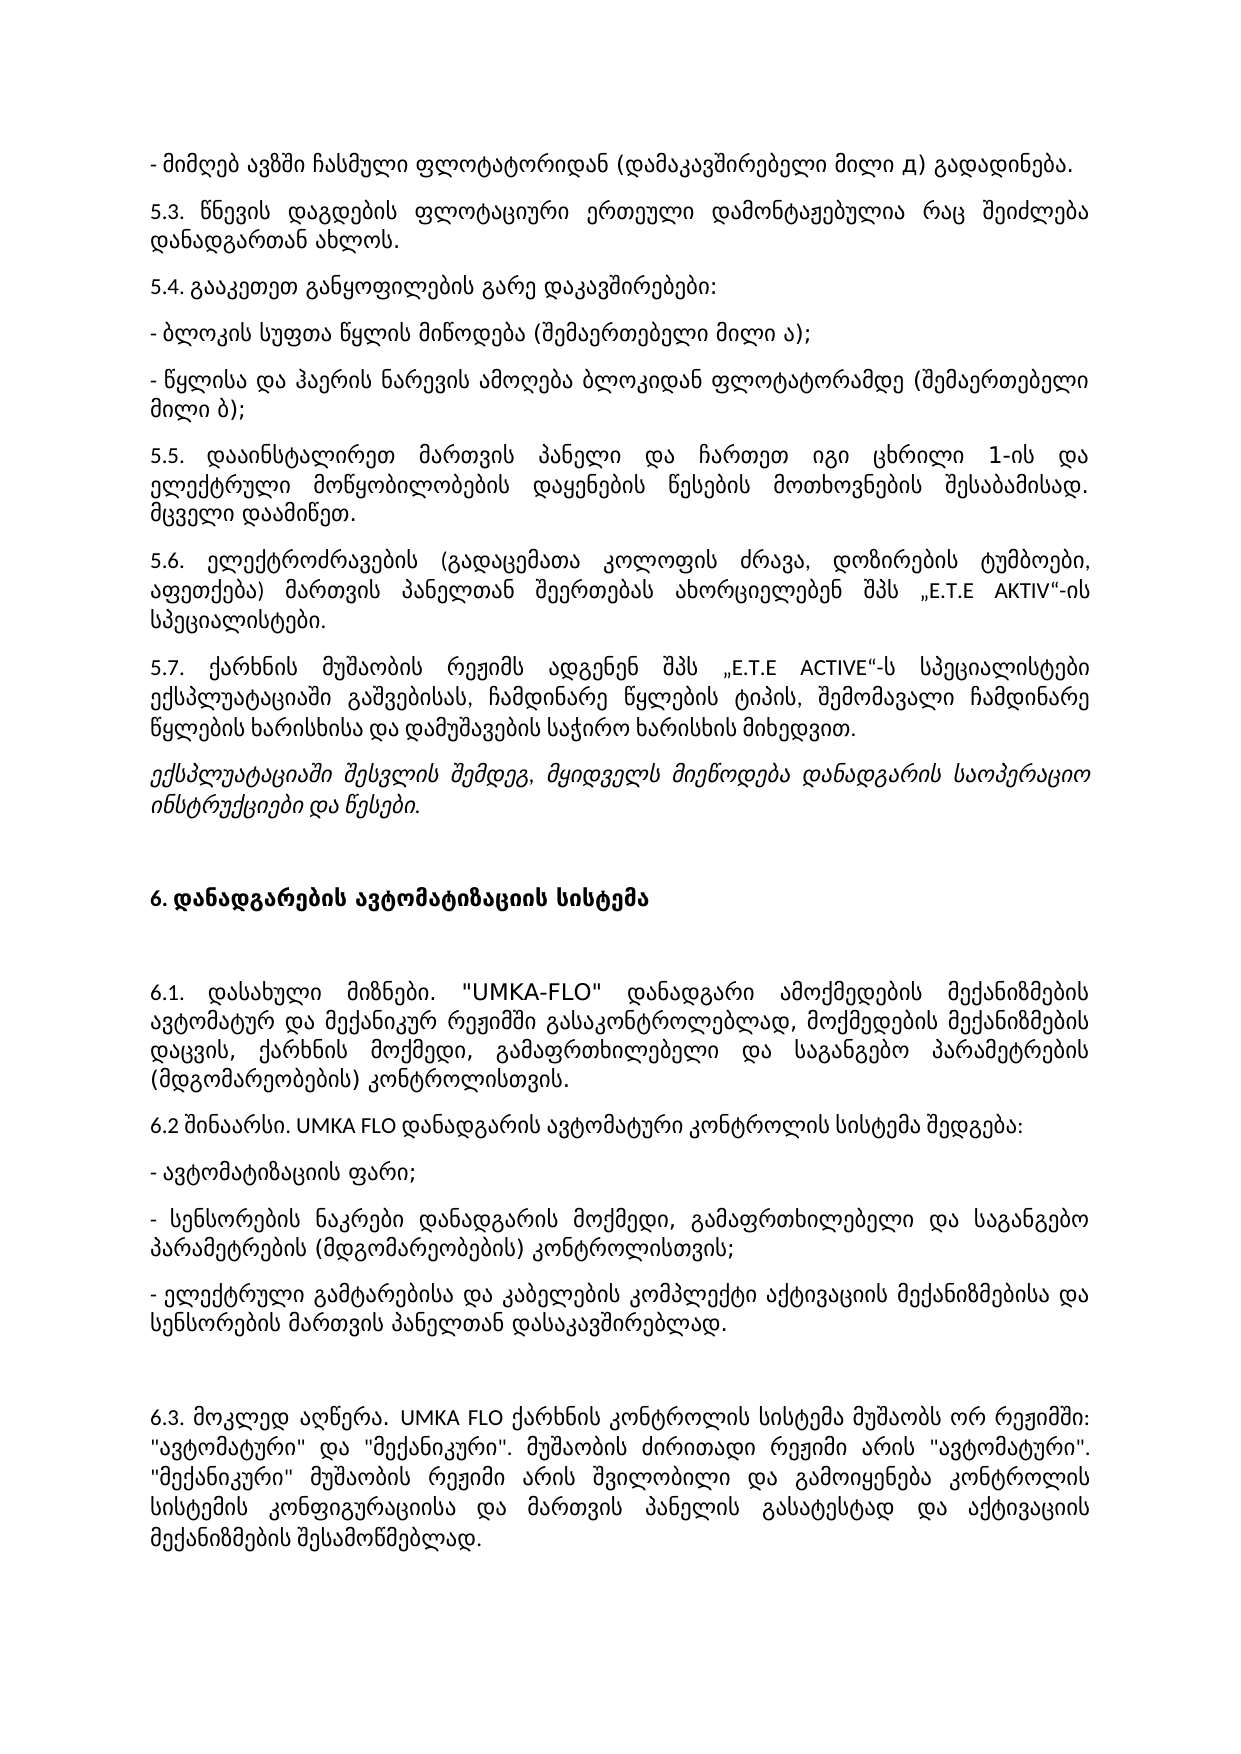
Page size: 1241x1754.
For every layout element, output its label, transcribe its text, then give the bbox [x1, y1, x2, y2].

text - მიმღებ ავზში ჩასმული ფლოტატორიდან (დამაკავშირებელი მილი д) გადადინება. [150, 150, 1090, 178]
text 5.3. წნევის დაგდების ფლოტაციური ერთეული დამონტაჟებულია რაც შეიძლება დანადგართან ახლოს. [150, 197, 1090, 254]
text - სენსორების ნაკრები დანადგარის მოქმედი, გამაფრთხილებელი და საგანგებო პარამეტრების (მდგომარეობების) კონტროლისთვის; [150, 1205, 1090, 1262]
text 5.4. გააკეთეთ განყოფილების გარე დაკავშირებები: [150, 272, 1090, 300]
text 5.6. ელექტროძრავების (გადაცემათა კოლოფის ძრავა, დოზირების ტუმბოები, აფეთქება) მართვის პანელთან შეერთებას ახორციელებენ შპს „E.T.E AKTIV“-ის სპეციალისტები. [150, 546, 1090, 634]
text - ბლოკის სუფთა წყლის მიწოდება (შემაერთებელი მილი ა); [150, 319, 1090, 347]
text - ავტომატიზაციის ფარი; [150, 1158, 1090, 1186]
text 6.2 შინაარსი. UMKA FLO დანადგარის ავტომატური კონტროლის სისტემა შედგება: [150, 1111, 1090, 1139]
text - ელექტრული გამტარებისა და კაბელების კომპლექტი აქტივაციის მექანიზმებისა და სენსორების მართვის პანელთან დასაკავშირებლად. [150, 1281, 1090, 1337]
text 6. დანადგარების ავტომატიზაციის სისტემა [150, 884, 1090, 912]
text 5.5. დააინსტალირეთ მართვის პანელი და ჩართეთ იგი ცხრილი 1-ის და ელექტრული მოწყობილობების დაყენების წესების მოთხოვნების შესაბამისად. მცველი დაამიწეთ. [150, 442, 1090, 527]
text ექსპლუატაციაში შესვლის შემდეგ, მყიდველს მიეწოდება დანადგარის საოპერაციო ინსტრუქციები და წესები. [150, 761, 1090, 819]
text 6.3. მოკლედ აღწერა. UMKA FLO ქარხნის კონტროლის სისტემა მუშაობს ორ რეჟიმში: "ავტომატური" და "მექანიკური". მუშაობის ძირითადი რეჟიმი არის "ავტომატური". "მექანიკური" მუშაობის რეჟიმი არის შვილობილი და გამოიყენება კონტროლის სისტემის კონფიგურაციისა და მართვის პანელის გასატესტად და აქტივაციის მექანიზმების შესამოწმებლად. [150, 1403, 1090, 1552]
text 5.7. ქარხნის მუშაობის რეჟიმს ადგენენ შპს „E.T.E ACTIVE“-ს სპეციალისტები ექსპლუატაციაში გაშვებისას, ჩამდინარე წყლების ტიპის, შემომავალი ჩამდინარე წყლების ხარისხისა და დამუშავების საჭირო ხარისხის მიხედვით. [150, 653, 1090, 742]
text - წყლისა და ჰაერის ნარევის ამოღება ბლოკიდან ფლოტატორამდე (შემაერთებელი მილი ბ); [150, 366, 1090, 423]
text 6.1. დასახული მიზნები. "UMKA-FLO" დანადგარი ამოქმედების მექანიზმების ავტომატურ და მექანიკურ რეჟიმში გასაკონტროლებლად, მოქმედების მექანიზმების დაცვის, ქარხნის მოქმედი, გამაფრთხილებელი და საგანგებო პარამეტრების (მდგომარეობების) კონტროლისთვის. [150, 978, 1090, 1092]
